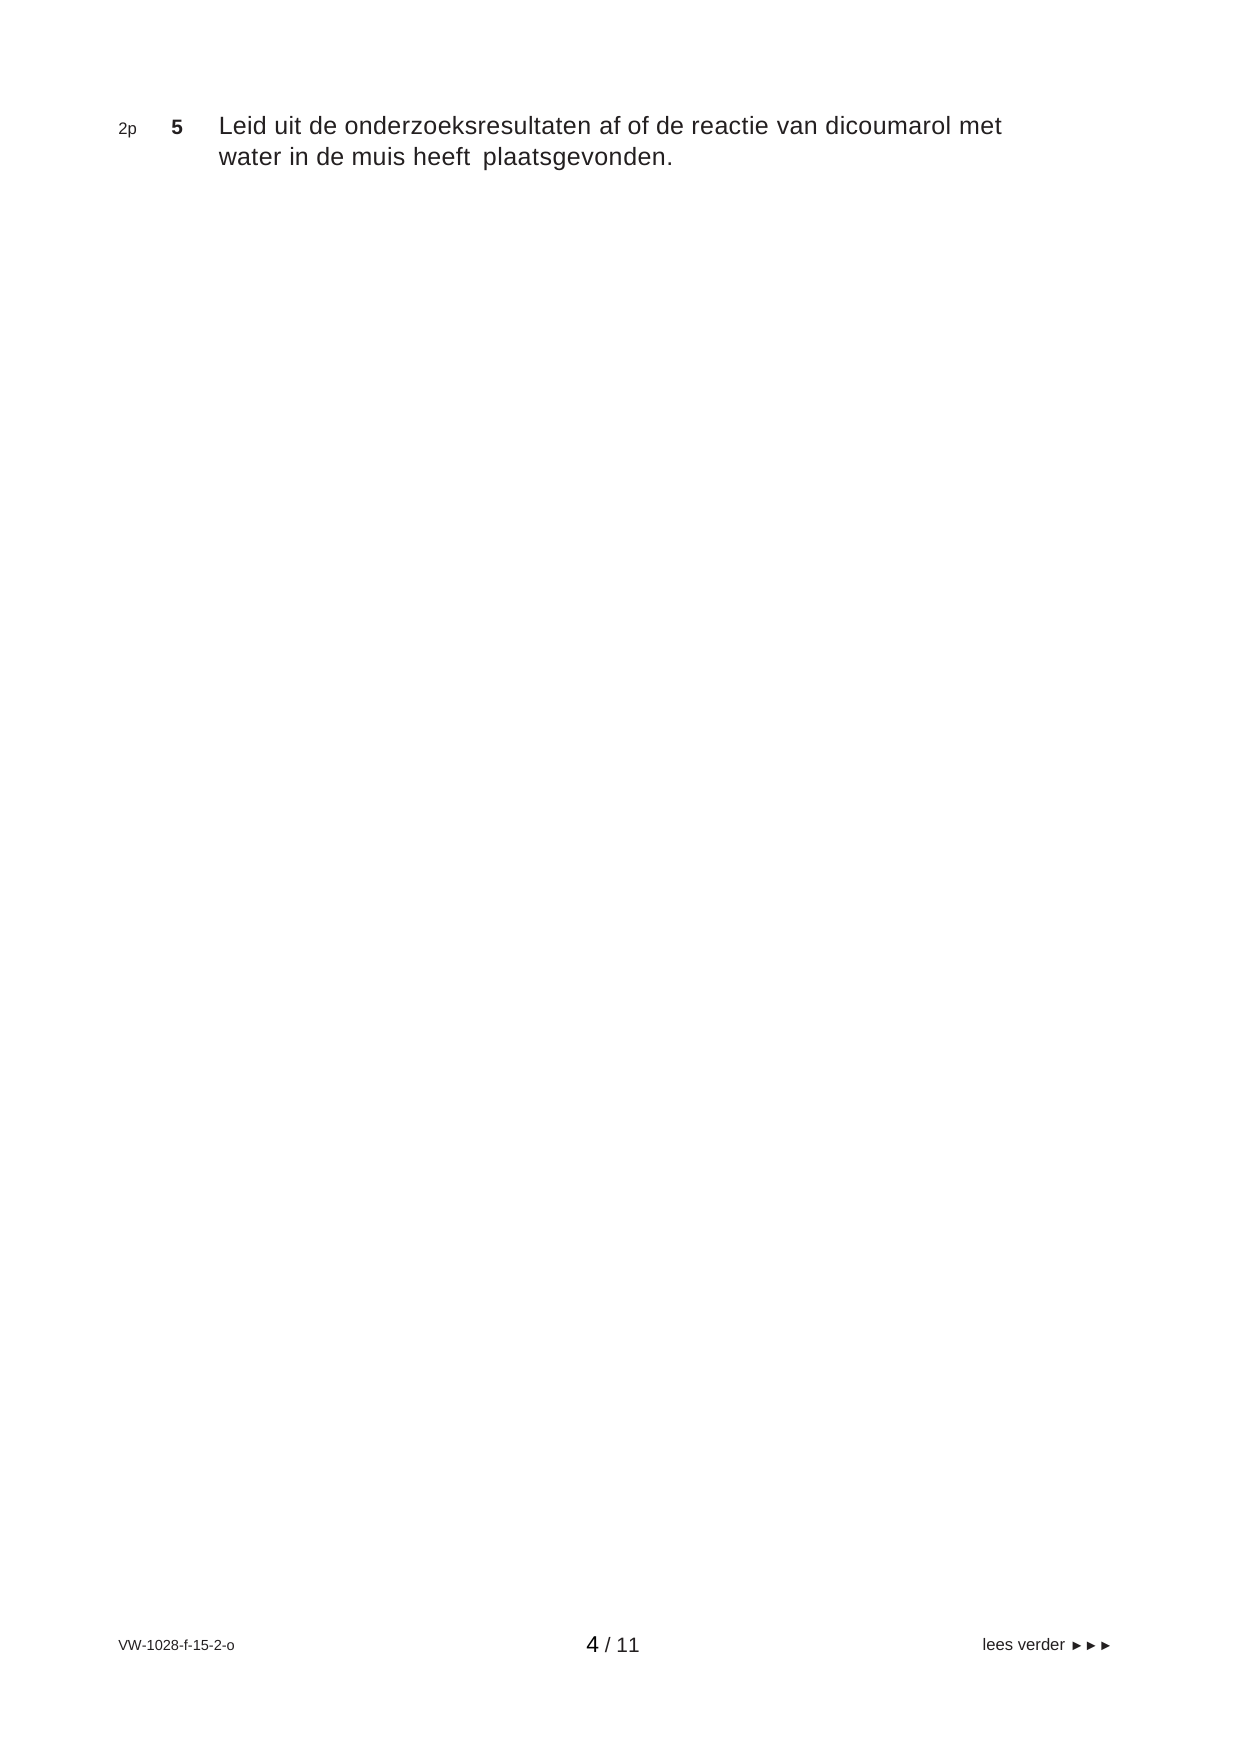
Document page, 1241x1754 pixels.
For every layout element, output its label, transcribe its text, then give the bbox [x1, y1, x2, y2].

text 2p 5 Leid uit de onderzoeksresultaten af of de reactie van dicoumarol met water in de muis heeft plaatsgevonden. [118, 111, 1020, 171]
